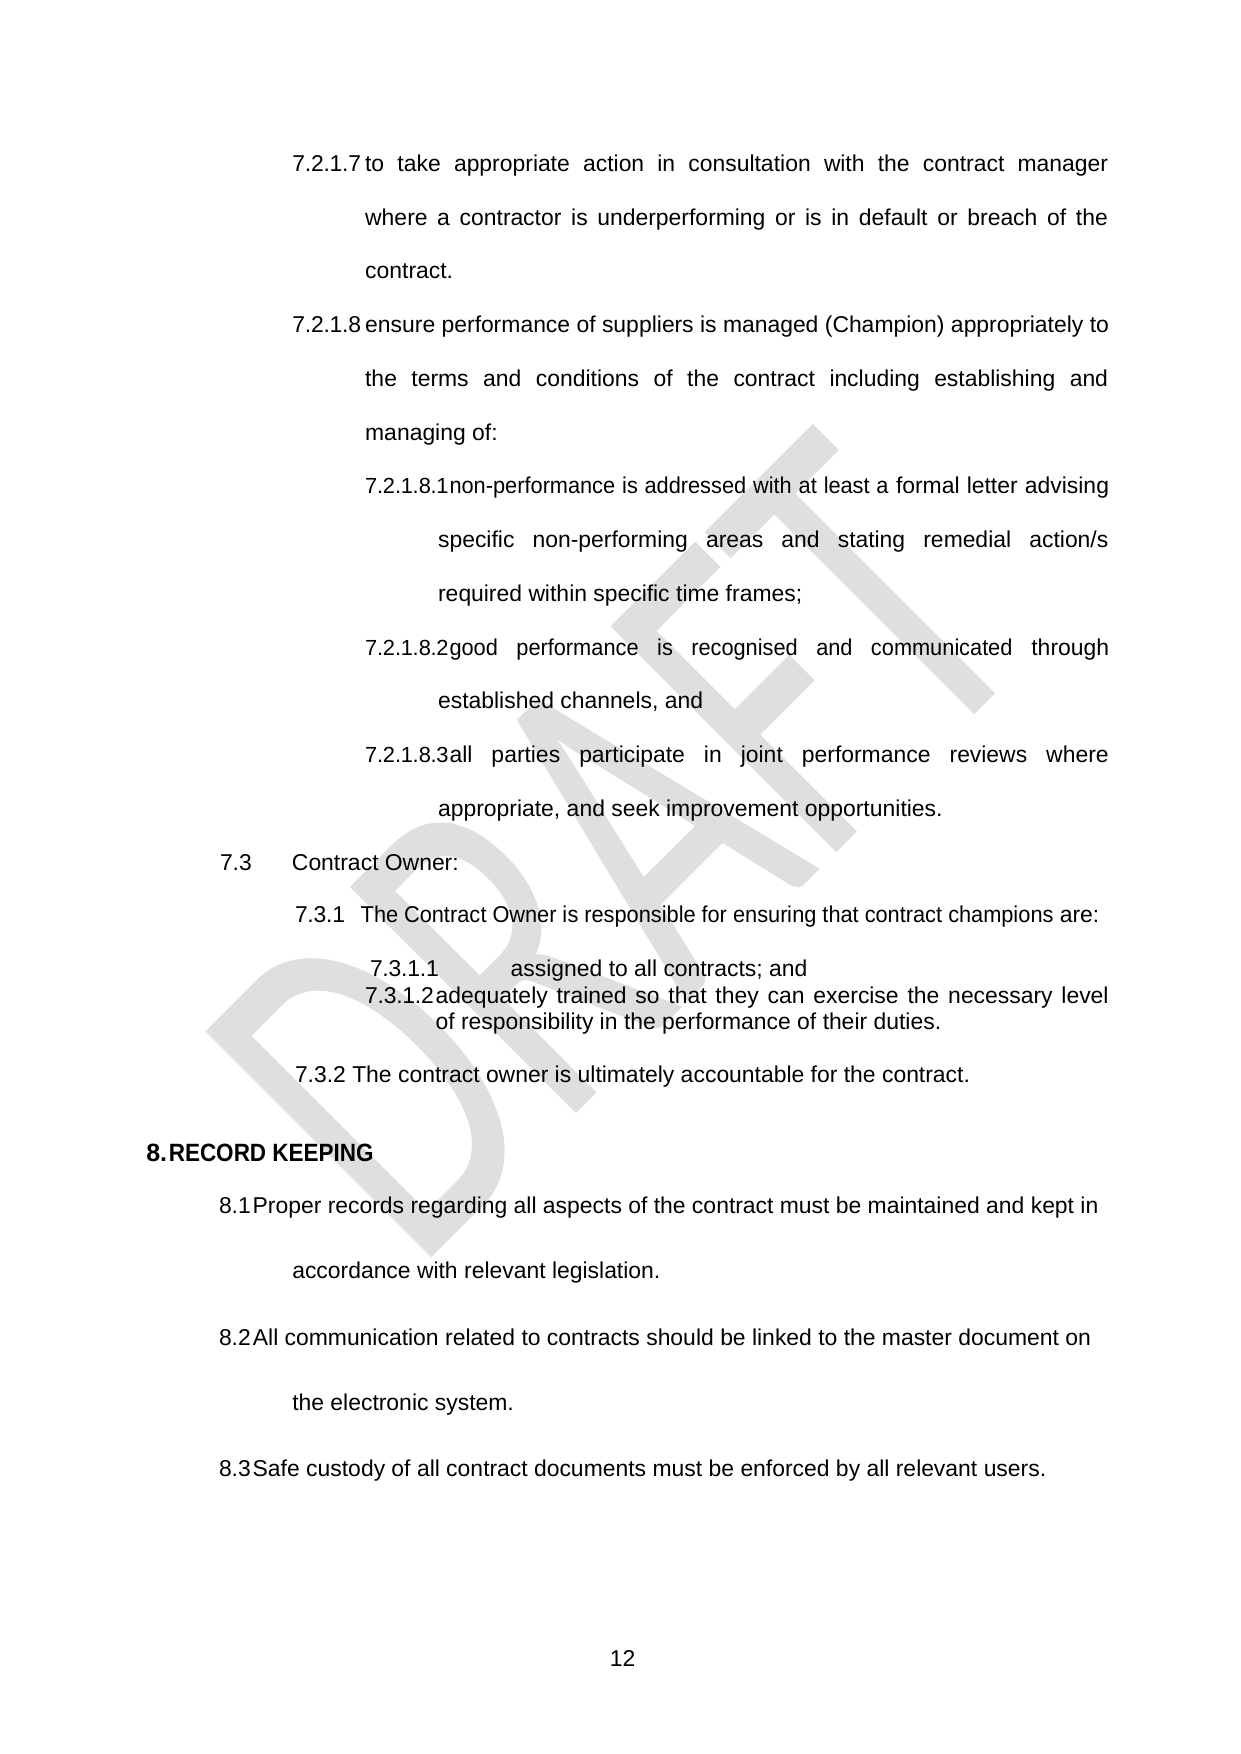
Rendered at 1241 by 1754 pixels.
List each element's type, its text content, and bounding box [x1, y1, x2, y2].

list good performance is recognised and communicated through established channels, and [365, 634, 1109, 714]
list all parties participate in joint performance reviews where appropriate, and seek improvement opportunities. [365, 741, 1109, 821]
list to take appropriate action in consultation with the contract manager where a contractor is underperforming or is in default or breach of the contract. [292, 150, 1109, 283]
list Proper records regarding all aspects of the contract must be maintained and kept in [219, 1192, 1109, 1218]
list The Contract Owner is responsible for ensuring that contract champions are: [219, 901, 1109, 928]
list assigned to all contracts; and [292, 955, 1109, 982]
text 7.3.2 The contract owner is ultimately accountable for the contract. [219, 1061, 1109, 1087]
list Safe custody of all contract documents must be enforced by all relevant users. [219, 1455, 1109, 1481]
list non-performance is addressed with at least a formal letter advising specific non-performing areas and stating remedial action/s required within specific time frames; [365, 472, 1109, 606]
list ensure performance of suppliers is managed (Champion) appropriately to the terms and conditions of the contract including establishing and managing of: [292, 311, 1109, 445]
list Contract Owner: [179, 849, 1109, 875]
list All communication related to contracts should be linked to the master document on the electronic system. [219, 1323, 1109, 1416]
list adequately trained so that they can exercise the necessary level of responsibility in the performance of their duties. [365, 982, 1109, 1034]
list accordance with relevant legislation. [292, 1257, 1109, 1284]
subtitle RECORD KEEPING [146, 1138, 1109, 1166]
